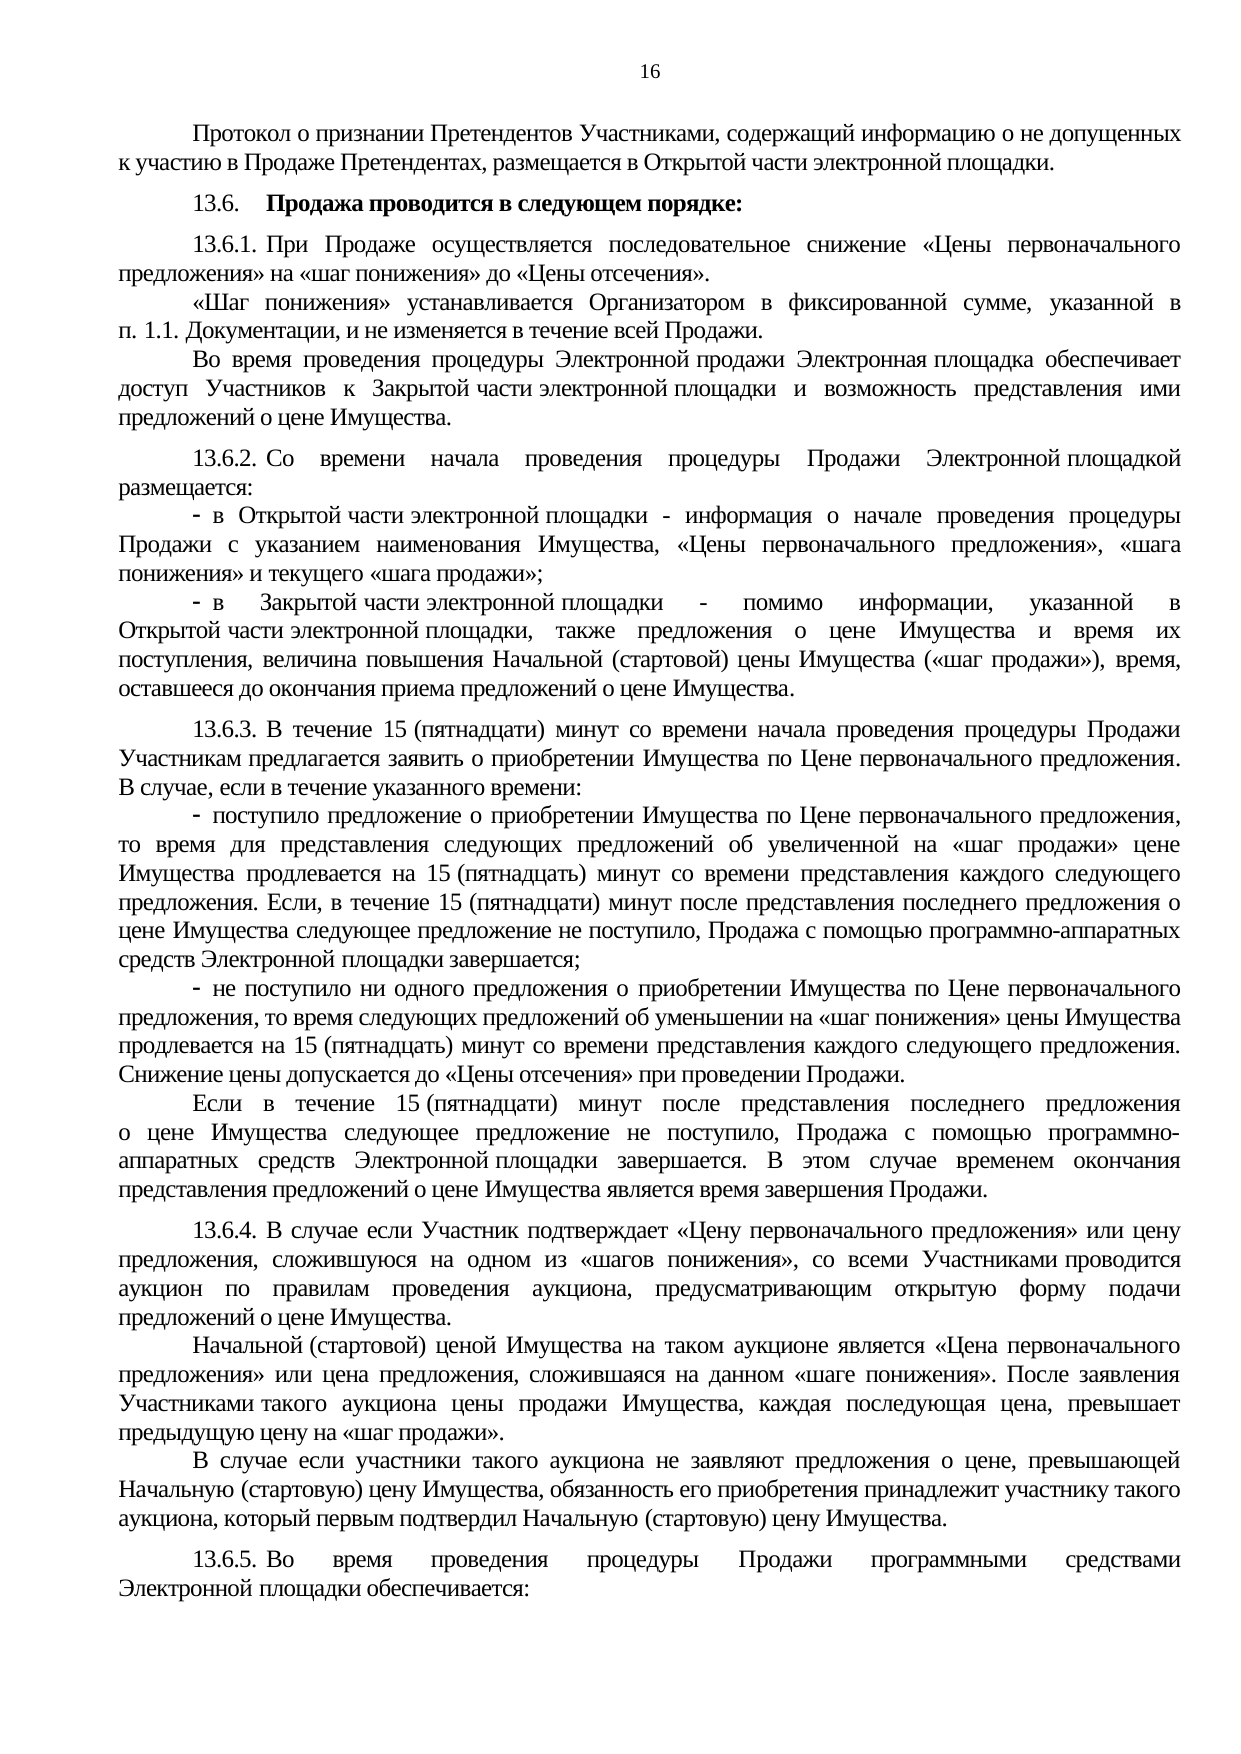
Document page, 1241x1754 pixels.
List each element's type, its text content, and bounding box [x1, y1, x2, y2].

list В течение 15 (пятнадцати) минут со времени начала проведения процедуры Продажи Участникам предлагается заявить о приобретении Имущества по Цене первоначального предложения. В случае, если в течение указанного времени: [118, 714, 1181, 801]
text В случае если участники такого аукциона не заявляют предложения о цене, превышающей Начальную (стартовую) цену Имущества, обязанность его приобретения принадлежит участнику такого аукциона, который первым подтвердил Начальную (стартовую) цену Имущества. [118, 1446, 1181, 1532]
list не поступило ни одного предложения о приобретении Имущества по Цене первоначального предложения, то время следующих предложений об уменьшении на «шаг понижения» цены Имущества продлевается на 15 (пятнадцать) минут со времени представления каждого следующего предложения. Снижение цены допускается до «Цены отсечения» при проведении Продажи. [118, 973, 1181, 1088]
list Продажа проводится в следующем порядке: [118, 188, 1181, 217]
list Со времени начала проведения процедуры Продажи Электронной площадкой размещается: [118, 443, 1181, 501]
text Протокол о признании Претендентов Участниками, содержащий информацию о не допущенных к участию в Продаже Претендентах, размещается в Открытой части электронной площадки. [118, 118, 1181, 176]
text Начальной (стартовой) ценой Имущества на таком аукционе является «Цена первоначального предложения» или цена предложения, сложившаяся на данном «шаге понижения». После заявления Участниками такого аукциона цены продажи Имущества, каждая последующая цена, превышает предыдущую цену на «шаг продажи». [118, 1331, 1181, 1446]
text Во время проведения процедуры Электронной продажи Электронная площадка обеспечивает доступ Участников к Закрытой части электронной площадки и возможность представления ими предложений о цене Имущества. [118, 344, 1181, 431]
text Если в течение 15 (пятнадцати) минут после представления последнего предложения о цене Имущества следующее предложение не поступило, Продажа с помощью программно-аппаратных средств Электронной площадки завершается. В этом случае временем окончания представления предложений о цене Имущества является время завершения Продажи. [118, 1088, 1181, 1203]
list В случае если Участник подтверждает «Цену первоначального предложения» или цену предложения, сложившуюся на одном из «шагов понижения», со всеми Участниками проводится аукцион по правилам проведения аукциона, предусматривающим открытую форму подачи предложений о цене Имущества. [118, 1216, 1181, 1331]
list При Продаже осуществляется последовательное снижение «Цены первоначального предложения» на «шаг понижения» до «Цены отсечения». [118, 229, 1181, 287]
list в Закрытой части электронной площадки - помимо информации, указанной в Открытой части электронной площадки, также предложения о цене Имущества и время их поступления, величина повышения Начальной (стартовой) цены Имущества («шаг продажи»), время, оставшееся до окончания приема предложений о цене Имущества. [118, 587, 1181, 702]
list Во время проведения процедуры Продажи программными средствами Электронной площадки обеспечивается: [118, 1544, 1181, 1602]
list в Открытой части электронной площадки - информация о начале проведения процедуры Продажи с указанием наименования Имущества, «Цены первоначального предложения», «шага понижения» и текущего «шага продажи»; [118, 501, 1181, 587]
list поступило предложение о приобретении Имущества по Цене первоначального предложения, то время для представления следующих предложений об увеличенной на «шаг продажи» цене Имущества продлевается на 15 (пятнадцать) минут со времени представления каждого следующего предложения. Если, в течение 15 (пятнадцати) минут после представления последнего предложения о цене Имущества следующее предложение не поступило, Продажа с помощью программно-аппаратных средств Электронной площадки завершается; [118, 801, 1181, 973]
text «Шаг понижения» устанавливается Организатором в фиксированной сумме, указанной в п. 1.1. Документации, и не изменяется в течение всей Продажи. [118, 287, 1181, 344]
